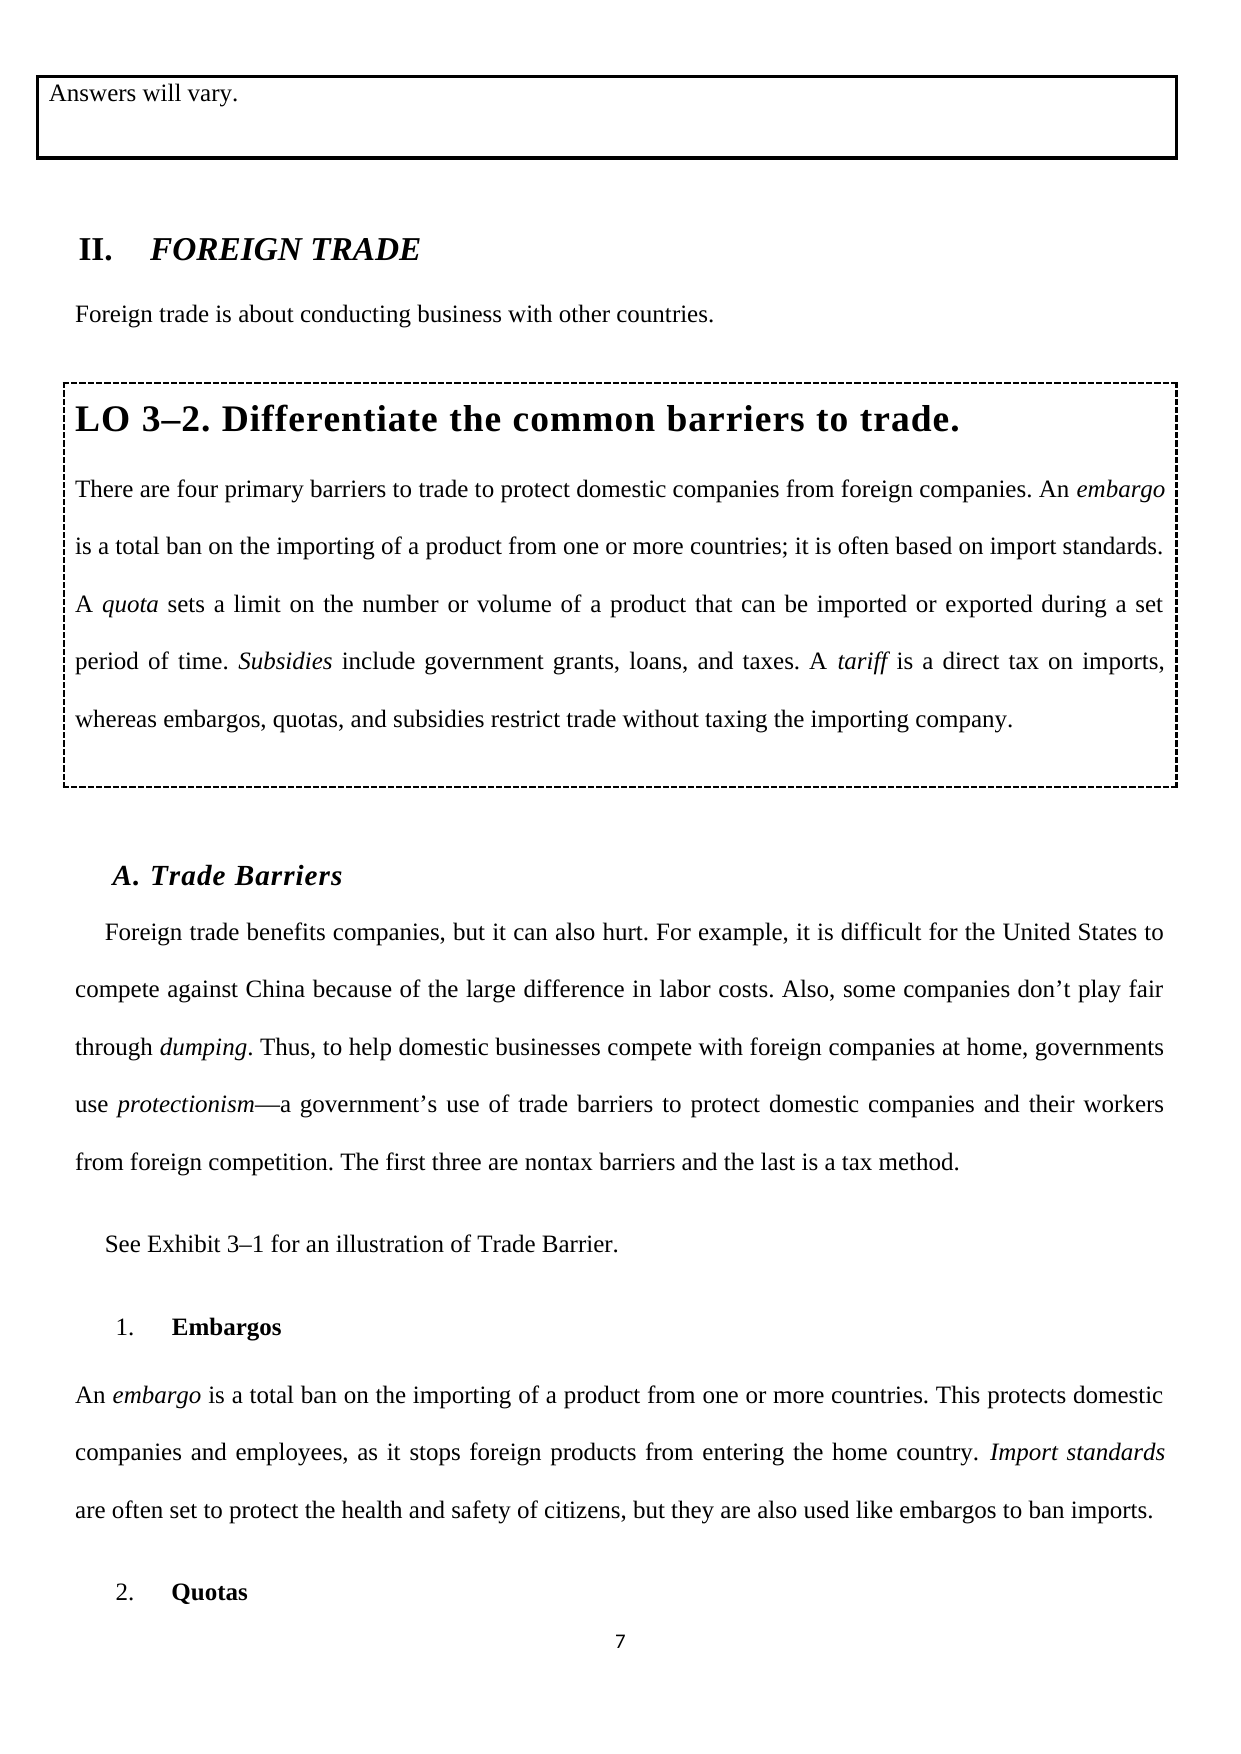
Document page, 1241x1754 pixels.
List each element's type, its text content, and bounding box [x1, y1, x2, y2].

text FOREIGN TRADE [112, 229, 1165, 268]
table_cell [39, 78, 1175, 156]
text Foreign trade benefits companies, but it can also hurt. For example, it is difficult for the United States to compete against China because of the large difference in labor costs. Also, some companies don’t play fair through dumping. Thus, to help domestic businesses compete with foreign companies at home, governments use protectionism—a government’s use of trade barriers to protect domestic companies and their workers from foreign competition. The first three are nontax barriers and the last is a tax method. [75, 917, 1165, 1176]
text Foreign trade is about conducting business with other countries. [75, 299, 1165, 328]
table_header LO 3–2. Differentiate the common barriers to trade. There are four primary barriers to trade to protect domestic companies from foreign companies. An embargo is a total ban on the importing of a product from one or more countries; it is often based on import standards. A quota sets a limit on the number or volume of a product that can be imported or exported during a set period of time. Subsidies include government grants, loans, and taxes. A tariff is a direct tax on imports, whereas embargos, quotas, and subsidies restrict trade without taxing the importing company. [64, 382, 1176, 786]
text An embargo is a total ban on the importing of a product from one or more countries. This protects domestic companies and employees, as it stops foreign products from entering the home country. Import standards are often set to protect the health and safety of citizens, but they are also used like embargos to ban imports. [75, 1380, 1165, 1524]
text See Exhibit 3–1 for an illustration of Trade Barrier. [75, 1229, 1165, 1258]
text Quotas [134, 1577, 1165, 1606]
list Embargos [134, 1312, 1165, 1341]
list A. Trade Barriers [112, 858, 1165, 892]
